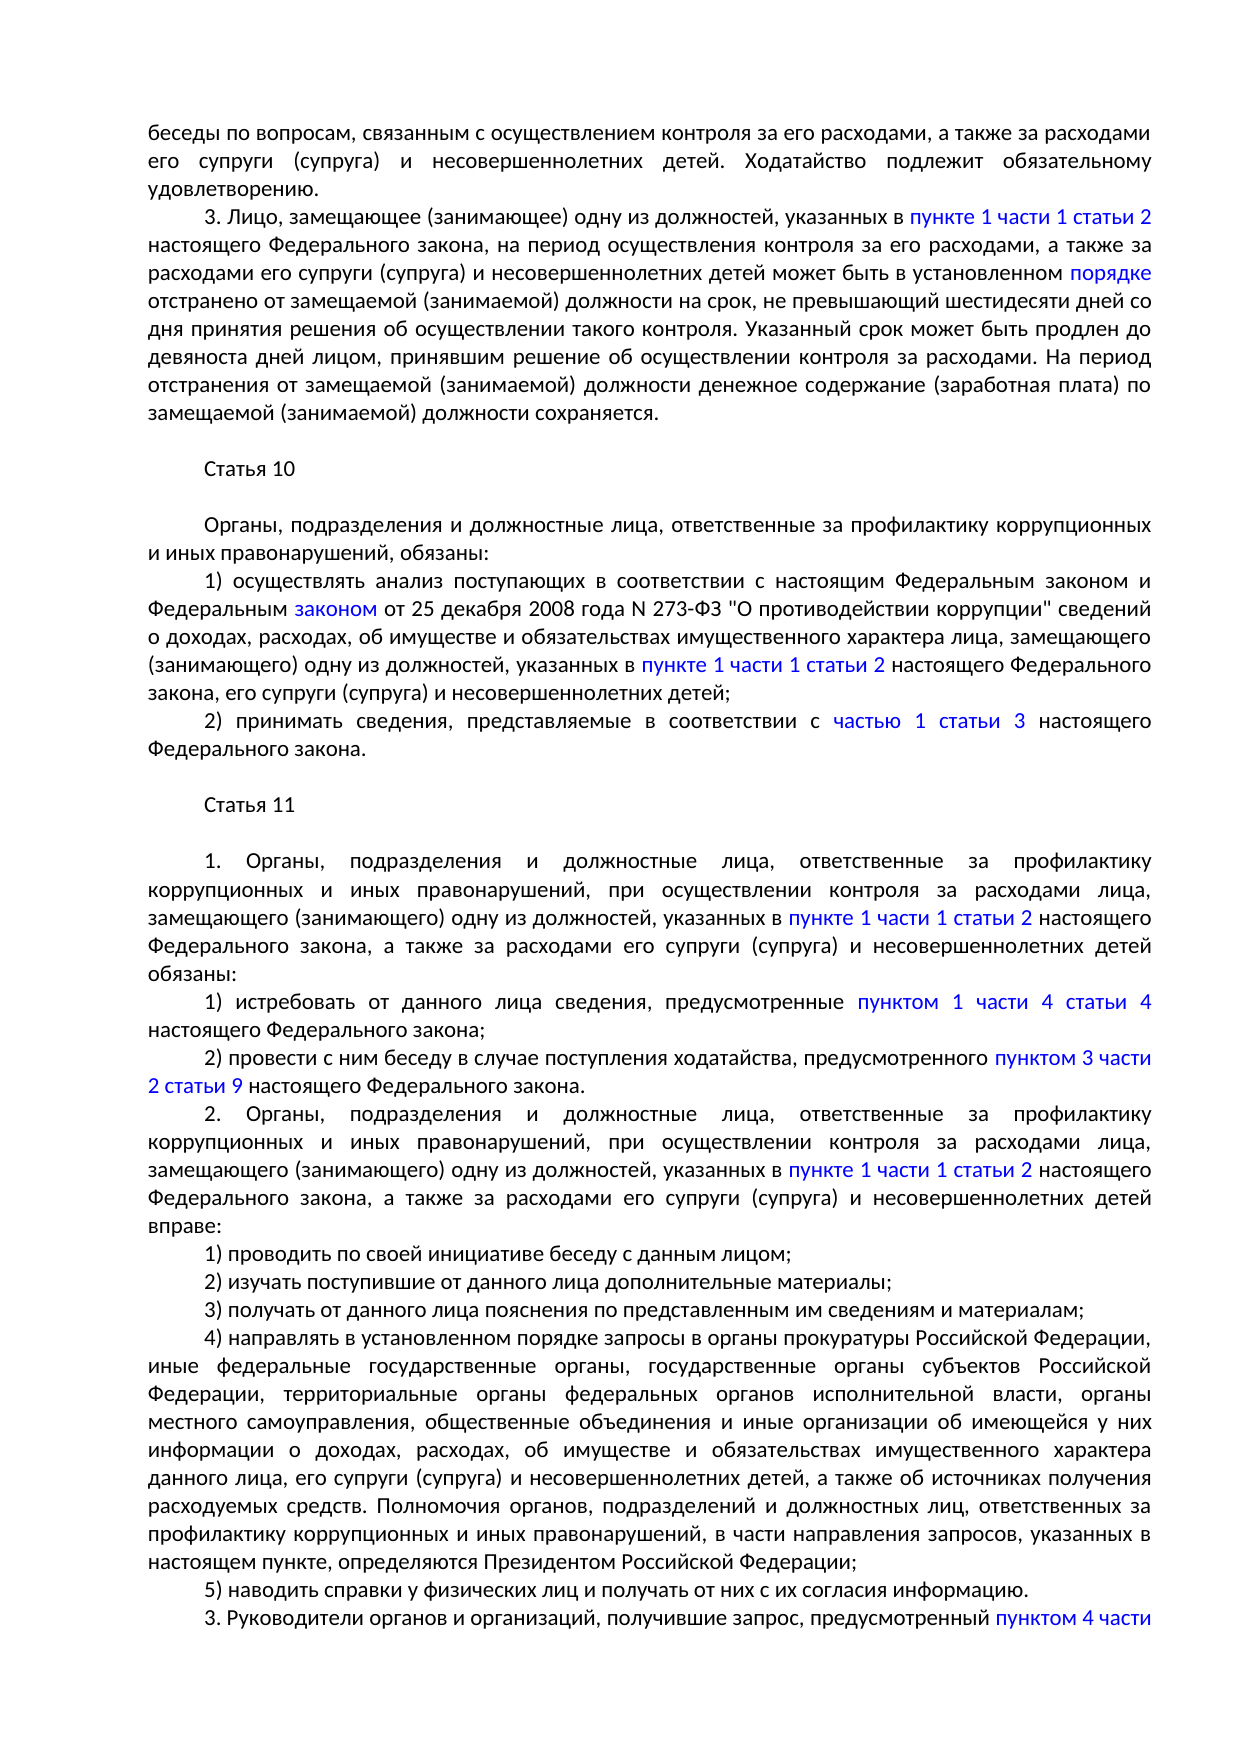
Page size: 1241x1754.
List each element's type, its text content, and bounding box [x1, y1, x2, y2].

text 2) изучать поступившие от данного лица дополнительные материалы; [148, 1267, 1152, 1295]
text 5) наводить справки у физических лиц и получать от них с их согласия информацию. [148, 1575, 1152, 1603]
text Статья 10 [148, 454, 1152, 482]
text 1. Органы, подразделения и должностные лица, ответственные за профилактику коррупционных и иных правонарушений, при осуществлении контроля за расходами лица, замещающего (занимающего) одну из должностей, указанных в пункте 1 части 1 статьи 2 настоящего Федерального закона, а также за расходами его супруги (супруга) и несовершеннолетних детей обязаны: [148, 847, 1152, 987]
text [148, 1603, 1152, 1631]
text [148, 118, 1152, 202]
text 3. Лицо, замещающее (занимающее) одну из должностей, указанных в пункте 1 части 1 статьи 2 настоящего Федерального закона, на период осуществления контроля за его расходами, а также за расходами его супруги (супруга) и несовершеннолетних детей может быть в установленном порядке отстранено от замещаемой (занимаемой) должности на срок, не превышающий шестидесяти дней со дня принятия решения об осуществлении такого контроля. Указанный срок может быть продлен до девяноста дней лицом, принявшим решение об осуществлении контроля за расходами. На период отстранения от замещаемой (занимаемой) должности денежное содержание (заработная плата) по замещаемой (занимаемой) должности сохраняется. [148, 202, 1152, 426]
text 1) проводить по своей инициативе беседу с данным лицом; [148, 1239, 1152, 1267]
text 1) истребовать от данного лица сведения, предусмотренные пунктом 1 части 4 статьи 4 настоящего Федерального закона; [148, 987, 1152, 1043]
text Органы, подразделения и должностные лица, ответственные за профилактику коррупционных и иных правонарушений, обязаны: [148, 510, 1152, 566]
text 4) направлять в установленном порядке запросы в органы прокуратуры Российской Федерации, иные федеральные государственные органы, государственные органы субъектов Российской Федерации, территориальные органы федеральных органов исполнительной власти, органы местного самоуправления, общественные объединения и иные организации об имеющейся у них информации о доходах, расходах, об имуществе и обязательствах имущественного характера данного лица, его супруги (супруга) и несовершеннолетних детей, а также об источниках получения расходуемых средств. Полномочия органов, подразделений и должностных лиц, ответственных за профилактику коррупционных и иных правонарушений, в части направления запросов, указанных в настоящем пункте, определяются Президентом Российской Федерации; [148, 1323, 1152, 1575]
text 3) получать от данного лица пояснения по представленным им сведениям и материалам; [148, 1295, 1152, 1323]
text 2) провести с ним беседу в случае поступления ходатайства, предусмотренного пунктом 3 части 2 статьи 9 настоящего Федерального закона. [148, 1043, 1152, 1099]
text 2) принимать сведения, представляемые в соответствии с частью 1 статьи 3 настоящего Федерального закона. [148, 707, 1152, 763]
text 2. Органы, подразделения и должностные лица, ответственные за профилактику коррупционных и иных правонарушений, при осуществлении контроля за расходами лица, замещающего (занимающего) одну из должностей, указанных в пункте 1 части 1 статьи 2 настоящего Федерального закона, а также за расходами его супруги (супруга) и несовершеннолетних детей вправе: [148, 1099, 1152, 1239]
text Статья 11 [148, 791, 1152, 819]
text 1) осуществлять анализ поступающих в соответствии с настоящим Федеральным законом и Федеральным законом от 25 декабря 2008 года N 273-ФЗ "О противодействии коррупции" сведений о доходах, расходах, об имуществе и обязательствах имущественного характера лица, замещающего (занимающего) одну из должностей, указанных в пункте 1 части 1 статьи 2 настоящего Федерального закона, его супруги (супруга) и несовершеннолетних детей; [148, 566, 1152, 707]
